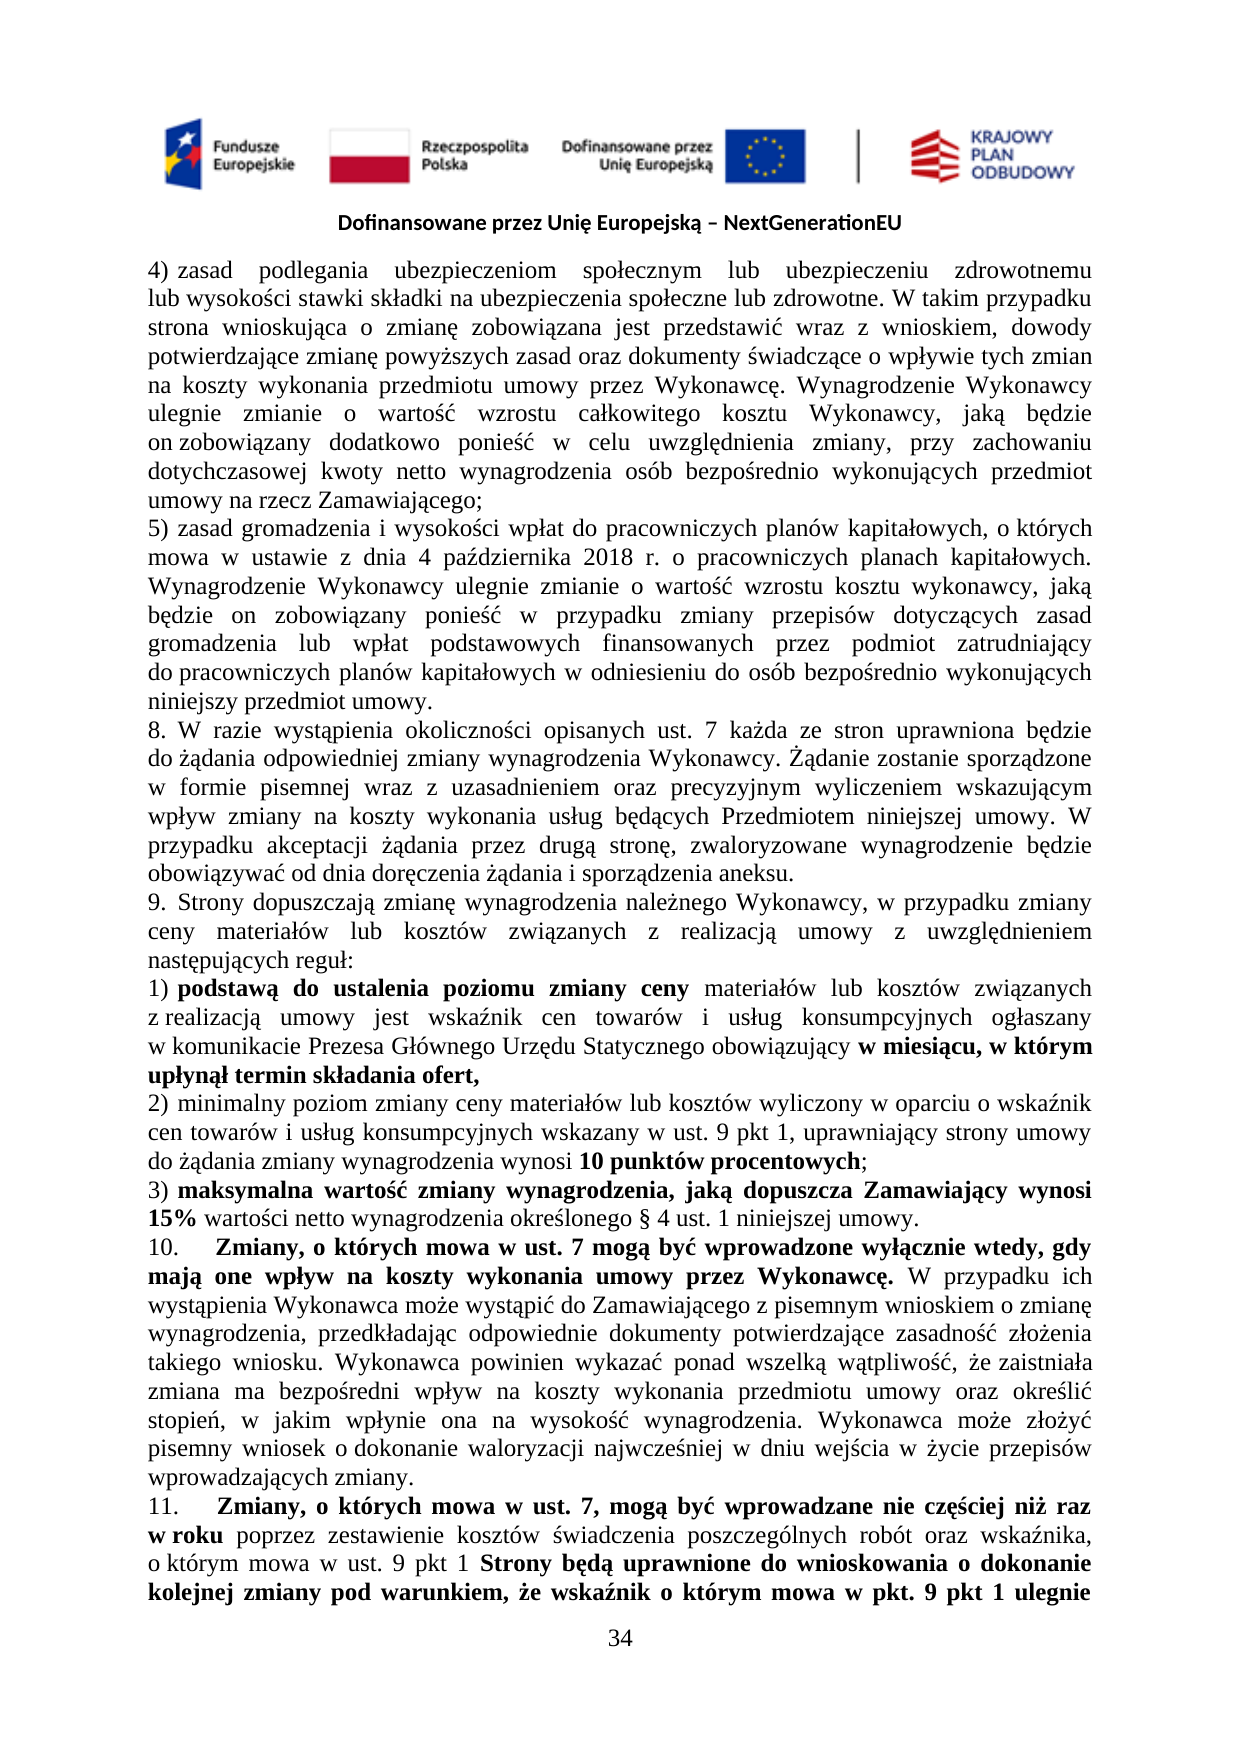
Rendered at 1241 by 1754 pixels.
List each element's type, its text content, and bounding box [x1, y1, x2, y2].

list Strony dopuszczają zmianę wynagrodzenia należnego Wykonawcy, w przypadku zmiany ceny materiałów lub kosztów związanych z realizacją umowy z uwzględnieniem następujących reguł: [148, 887, 1093, 973]
list maksymalna wartość zmiany wynagrodzenia, jaką dopuszcza Zamawiający wynosi 15% wartości netto wynagrodzenia określonego § 4 ust. 1 niniejszej umowy. [148, 1175, 1093, 1232]
list minimalny poziom zmiany ceny materiałów lub kosztów wyliczony w oparciu o wskaźnik cen towarów i usług konsumpcyjnych wskazany w ust. 9 pkt 1, uprawniający strony umowy do żądania zmiany wynagrodzenia wynosi 10 punktów procentowych; [148, 1088, 1093, 1175]
picture [147, 101, 1093, 208]
list zasad podlegania ubezpieczeniom społecznym lub ubezpieczeniu zdrowotnemu lub wysokości stawki składki na ubezpieczenia społeczne lub zdrowotne. W takim przypadku strona wnioskująca o zmianę zobowiązana jest przedstawić wraz z wnioskiem, dowody potwierdzające zmianę powyższych zasad oraz dokumenty świadczące o wpływie tych zmian na koszty wykonania przedmiotu umowy przez Wykonawcę. Wynagrodzenie Wykonawcy ulegnie zmianie o wartość wzrostu całkowitego kosztu Wykonawcy, jaką będzie on zobowiązany dodatkowo ponieść w celu uwzględnienia zmiany, przy zachowaniu dotychczasowej kwoty netto wynagrodzenia osób bezpośrednio wykonujących przedmiot umowy na rzecz Zamawiającego; [148, 255, 1093, 513]
list podstawą do ustalenia poziomu zmiany ceny materiałów lub kosztów związanych z realizacją umowy jest wskaźnik cen towarów i usług konsumpcyjnych ogłaszany w komunikacie Prezesa Głównego Urzędu Statycznego obowiązujący w miesiącu, w którym upłynął termin składania ofert, [148, 973, 1093, 1088]
list zasad gromadzenia i wysokości wpłat do pracowniczych planów kapitałowych, o których mowa w ustawie z dnia 4 października 2018 r. o pracowniczych planach kapitałowych. Wynagrodzenie Wykonawcy ulegnie zmianie o wartość wzrostu kosztu wykonawcy, jaką będzie on zobowiązany ponieść w przypadku zmiany przepisów dotyczących zasad gromadzenia lub wpłat podstawowych finansowanych przez podmiot zatrudniający do pracowniczych planów kapitałowych w odniesieniu do osób bezpośrednio wykonujących niniejszy przedmiot umowy. [148, 513, 1093, 715]
list Zmiany, o których mowa w ust. 7 mogą być wprowadzone wyłącznie wtedy, gdy mają one wpływ na koszty wykonania umowy przez Wykonawcę. W przypadku ich wystąpienia Wykonawca może wystąpić do Zamawiającego z pisemnym wnioskiem o zmianę wynagrodzenia, przedkładając odpowiednie dokumenty potwierdzające zasadność złożenia takiego wniosku. Wykonawca powinien wykazać ponad wszelką wątpliwość, że zaistniała zmiana ma bezpośredni wpływ na koszty wykonania przedmiotu umowy oraz określić stopień, w jakim wpłynie ona na wysokość wynagrodzenia. Wykonawca może złożyć pisemny wniosek o dokonanie waloryzacji najwcześniej w dniu wejścia w życie przepisów wprowadzających zmiany. [148, 1232, 1093, 1491]
list W razie wystąpienia okoliczności opisanych ust. 7 każda ze stron uprawniona będzie do żądania odpowiedniej zmiany wynagrodzenia Wykonawcy. Żądanie zostanie sporządzone w formie pisemnej wraz z uzasadnieniem oraz precyzyjnym wyliczeniem wskazującym wpływ zmiany na koszty wykonania usług będących Przedmiotem niniejszej umowy. W przypadku akceptacji żądania przez drugą stronę, zwaloryzowane wynagrodzenie będzie obowiązywać od dnia doręczenia żądania i sporządzenia aneksu. [148, 715, 1093, 887]
